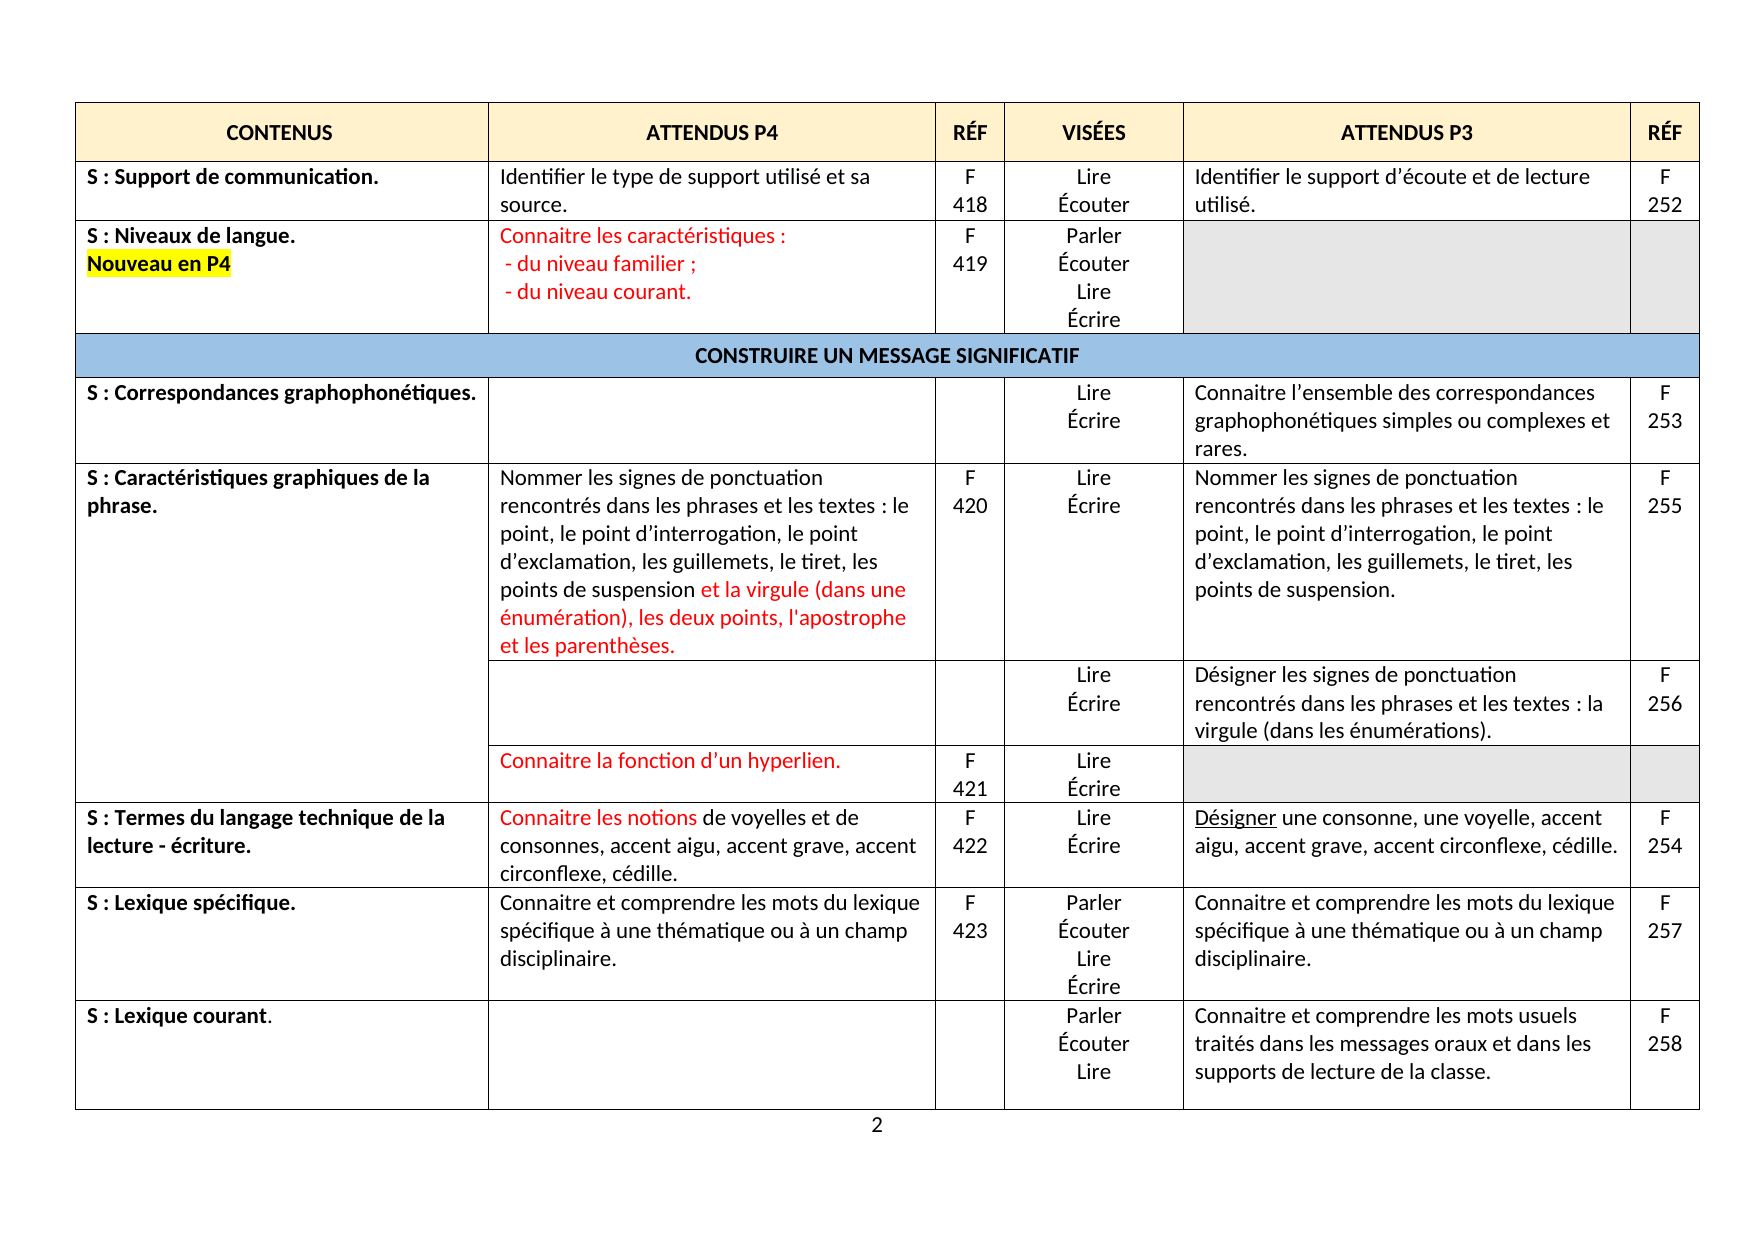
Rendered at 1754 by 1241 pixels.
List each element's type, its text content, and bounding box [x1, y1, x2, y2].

table_cell Connaitre et comprendre les mots du lexique spécifique à une thématique ou à un champ disciplinaire. [489, 888, 935, 1000]
table_header RÉF [936, 103, 1004, 161]
table_cell F 418 [936, 162, 1004, 220]
table_cell F 422 [936, 803, 1004, 887]
table_cell [936, 661, 1004, 745]
table_cell F 253 [1631, 378, 1699, 462]
table_cell S : Termes du langage technique de la lecture - écriture. [76, 803, 488, 887]
table_cell [489, 661, 935, 745]
table_cell F 423 [936, 888, 1004, 1000]
table_header RÉF [1631, 103, 1699, 161]
table_cell Connaitre l’ensemble des correspondances graphophonétiques simples ou complexes et rares. [1184, 378, 1630, 462]
table_cell Nommer les signes de ponctuation rencontrés dans les phrases et les textes : le point, le point d’interrogation, le point d’exclamation, les guillemets, le tiret, les points de suspension. [1184, 464, 1630, 659]
table_cell [936, 1001, 1004, 1109]
table_cell S : Niveaux de langue. Nouveau en P4 [76, 221, 488, 333]
table_cell S : Correspondances graphophonétiques. [76, 378, 488, 462]
table_cell CONSTRUIRE UN MESSAGE SIGNIFICATIF [76, 334, 1699, 377]
table_cell F 420 [936, 464, 1004, 659]
table_cell Lire Écrire [1005, 803, 1183, 887]
table_cell Lire Écrire [1005, 661, 1183, 745]
table_cell [1631, 221, 1699, 333]
table_cell Désigner une consonne, une voyelle, accent aigu, accent grave, accent circonflexe, cédille. [1184, 803, 1630, 887]
table_cell Connaitre et comprendre les mots du lexique spécifique à une thématique ou à un champ disciplinaire. [1184, 888, 1630, 1000]
table_cell Parler Écouter Lire Écrire [1005, 888, 1183, 1000]
table_cell F 255 [1631, 464, 1699, 659]
table_header ATTENDUS P3 [1184, 103, 1630, 161]
table_cell S : Lexique spécifique. [76, 888, 488, 1000]
table_cell [1184, 746, 1630, 802]
table_header CONTENUS [76, 103, 488, 161]
table_cell S : Support de communication. [76, 162, 488, 220]
table_cell Identifier le support d’écoute et de lecture utilisé. [1184, 162, 1630, 220]
table_cell S : Lexique courant. [76, 1001, 488, 1109]
table_cell F 421 [936, 746, 1004, 802]
table_cell Parler Écouter Lire Écrire [1005, 1001, 1183, 1109]
table_cell F 258 [1631, 1001, 1699, 1109]
table_cell [489, 378, 935, 462]
table_cell Lire Écrire [1005, 464, 1183, 659]
table_cell Lire Écouter [1005, 162, 1183, 220]
table_header VISÉES [1005, 103, 1183, 161]
table_cell Lire Écrire [1005, 378, 1183, 462]
table_header ATTENDUS P4 [489, 103, 935, 161]
table_cell Connaitre les caractéristiques : - du niveau familier ; - du niveau courant. [489, 221, 935, 333]
table_cell F 254 [1631, 803, 1699, 887]
table_cell Connaitre la fonction d’un hyperlien. [489, 746, 935, 802]
table_cell F 256 [1631, 661, 1699, 745]
table_cell Parler Écouter Lire Écrire [1005, 221, 1183, 333]
table_cell [489, 1001, 935, 1109]
table_cell Connaitre les notions de voyelles et de consonnes, accent aigu, accent grave, accent circonflexe, cédille. [489, 803, 935, 887]
table_cell F 419 [936, 221, 1004, 333]
table_cell [1184, 221, 1630, 333]
table_cell F 252 [1631, 162, 1699, 220]
table_cell F 257 [1631, 888, 1699, 1000]
table_cell Nommer les signes de ponctuation rencontrés dans les phrases et les textes : le point, le point d’interrogation, le point d’exclamation, les guillemets, le tiret, les points de suspension et la virgule (dans une énumération), les deux points, l'apostrophe et les parenthèses. [489, 464, 935, 659]
table_cell Désigner les signes de ponctuation rencontrés dans les phrases et les textes : la virgule (dans les énumérations). [1184, 661, 1630, 745]
table_cell [1631, 746, 1699, 802]
table_cell Identifier le type de support utilisé et sa source. [489, 162, 935, 220]
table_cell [1184, 1001, 1630, 1109]
table_cell S : Caractéristiques graphiques de la phrase. [76, 464, 488, 802]
table_cell Lire Écrire [1005, 746, 1183, 802]
table_cell [936, 378, 1004, 462]
